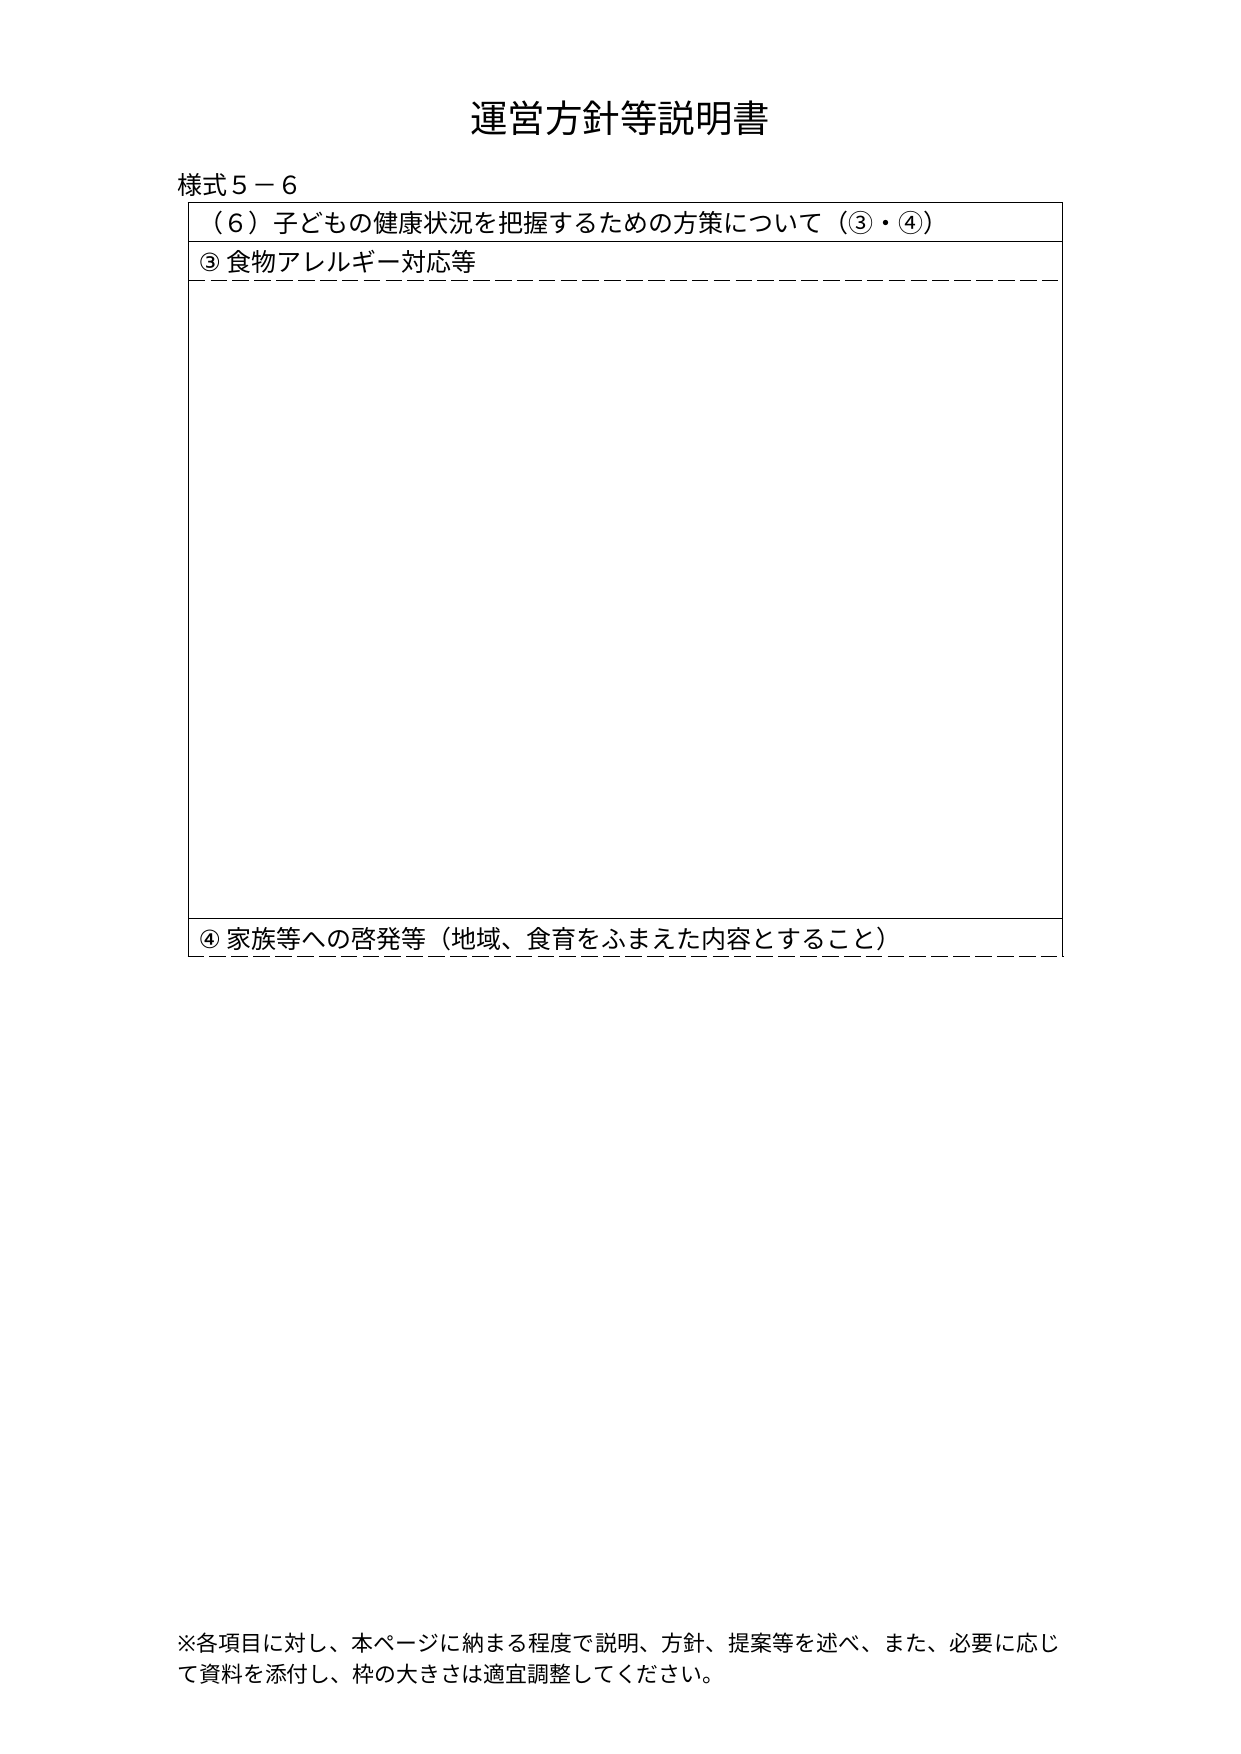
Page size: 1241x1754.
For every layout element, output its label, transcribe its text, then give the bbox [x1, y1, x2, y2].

table_cell ③食物アレルギー対応等 [189, 242, 1062, 279]
text 様式５－６ [177, 164, 1063, 202]
table_header （６）子どもの健康状況を把握するための方策について（③・④） [189, 203, 1062, 241]
table_cell ④家族等への啓発等（地域、食育をふまえた内容とすること） [189, 919, 1062, 956]
table_cell [189, 280, 1062, 917]
